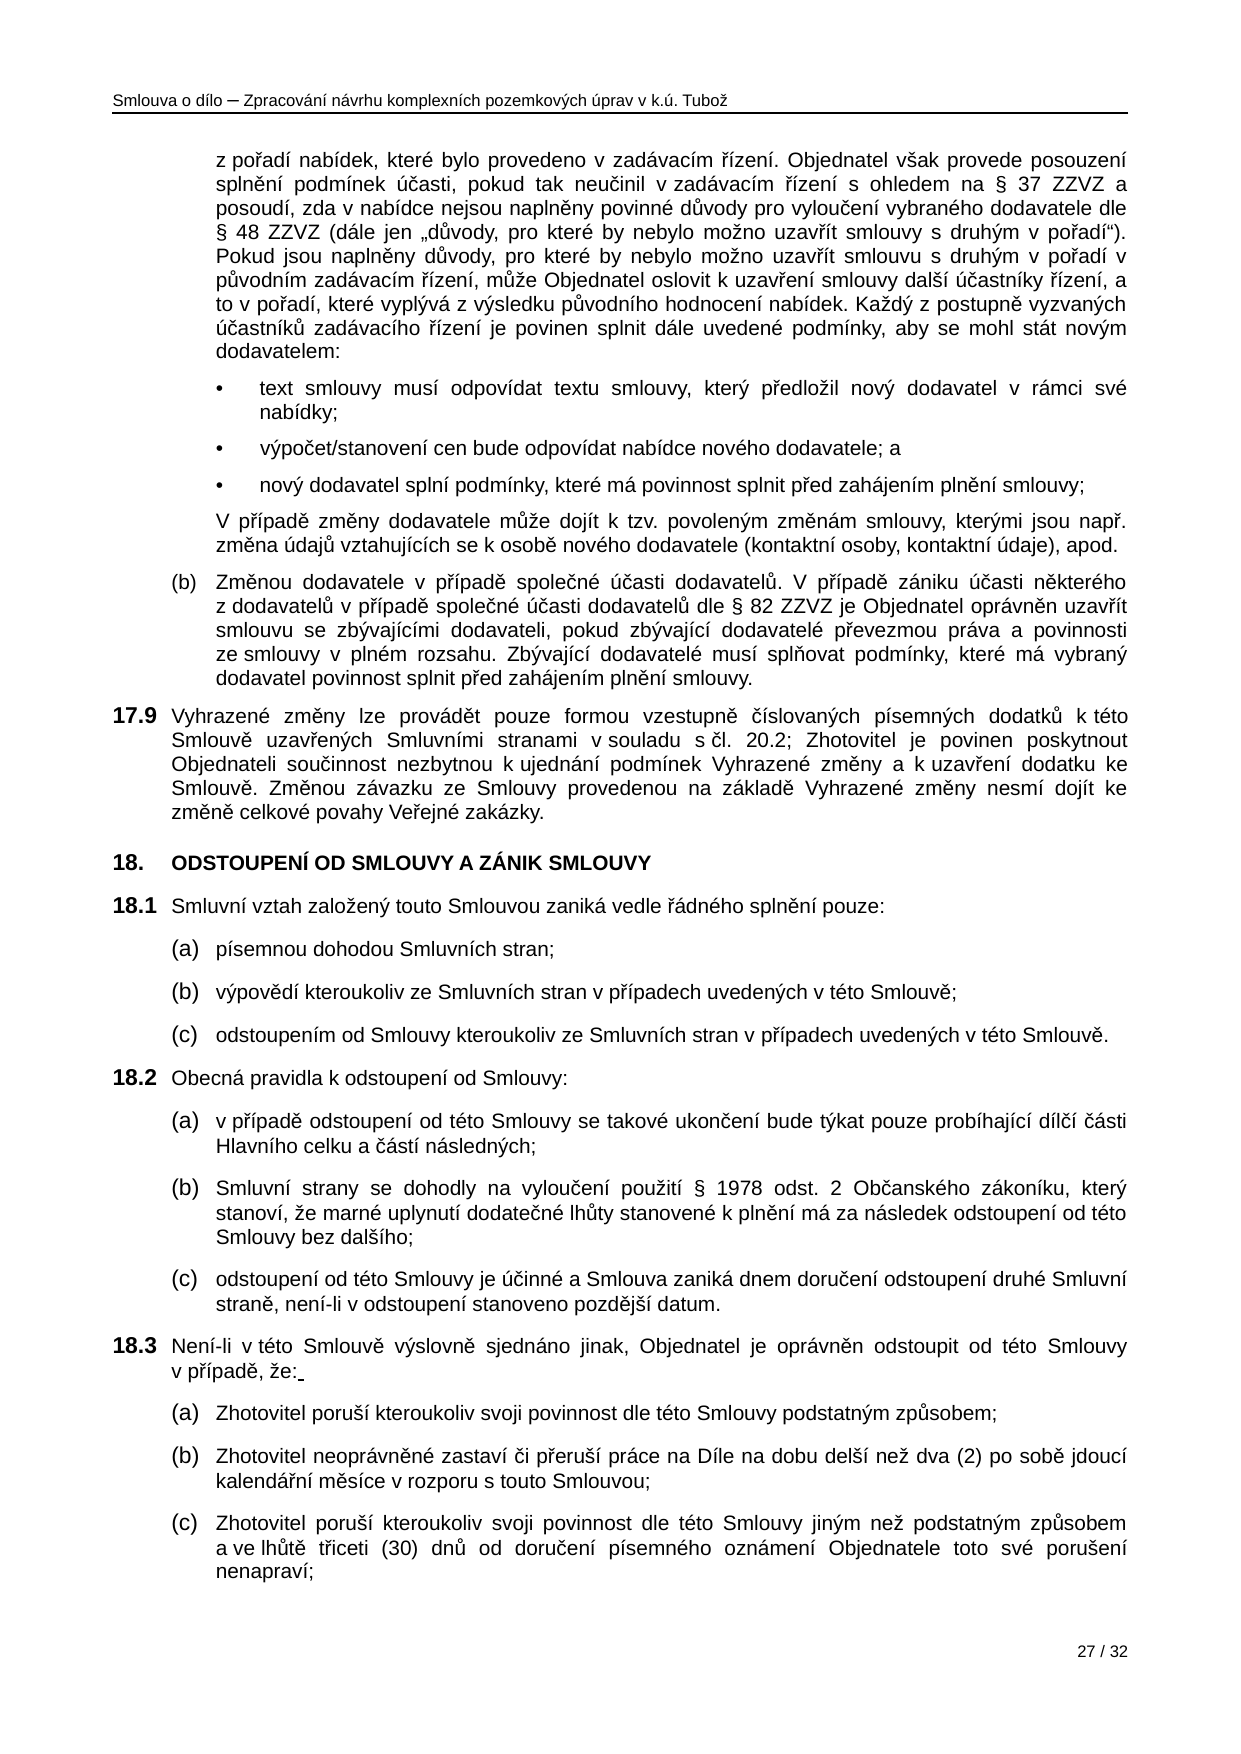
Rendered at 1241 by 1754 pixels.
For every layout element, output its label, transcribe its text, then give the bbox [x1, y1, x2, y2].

list Zhotovitel neoprávněné zastaví či přeruší práce na Díle na dobu delší než dva (2) po sobě jdoucí kalendářní měsíce v rozporu s touto Smlouvou; [171, 1442, 1128, 1492]
list Změnou dodavatele v případě společné účasti dodavatelů. V případě zániku účasti některého z dodavatelů v případě společné účasti dodavatelů dle § 82 ZZVZ je Objednatel oprávněn uzavřít smlouvu se zbývajícími dodavateli, pokud zbývající dodavatelé převezmou práva a povinnosti ze smlouvy v plném rozsahu. Zbývající dodavatelé musí splňovat podmínky, které má vybraný dodavatel povinnost splnit před zahájením plnění smlouvy. [171, 569, 1128, 689]
text Smluvní strany se dohodly na vyloučení použití § 1978 odst. 2 Občanského zákoníku, který stanoví, že marné uplynutí dodatečné lhůty stanovené k plnění má za následek odstoupení od této Smlouvy bez dalšího; [171, 1174, 1128, 1248]
text odstoupením od Smlouvy kteroukoliv ze Smluvních stran v případech uvedených v této Smlouvě. [171, 1021, 1128, 1047]
text Vyhrazené změny lze provádět pouze formou vzestupně číslovaných písemných dodatků k této Smlouvě uzavřených Smluvními stranami v souladu s čl. 20.2; Zhotovitel je povinen poskytnout Objednateli součinnost nezbytnou k ujednání podmínek Vyhrazené změny a k uzavření dodatku ke Smlouvě. Změnou závazku ze Smlouvy provedenou na základě Vyhrazené změny nesmí dojít ke změně celkové povahy Veřejné zakázky. [112, 702, 1128, 824]
text • nový dodavatel splní podmínky, které má povinnost splnit před zahájením plnění smlouvy; [216, 473, 1128, 497]
list Zhotovitel poruší kteroukoliv svoji povinnost dle této Smlouvy podstatným způsobem; [171, 1399, 1128, 1425]
text Není-li v této Smlouvě výslovně sjednáno jinak, Objednatel je oprávněn odstoupit od této Smlouvy v případě, že: [112, 1332, 1128, 1382]
text • text smlouvy musí odpovídat textu smlouvy, který předložil nový dodavatel v rámci své nabídky; [216, 376, 1128, 424]
text odstoupení od této Smlouvy je účinné a Smlouva zaniká dnem doručení odstoupení druhé Smluvní straně, není-li v odstoupení stanoveno pozdější datum. [171, 1265, 1128, 1315]
text výpovědí kteroukoliv ze Smluvních stran v případech uvedených v této Smlouvě; [171, 978, 1128, 1004]
text V případě změny dodavatele může dojít k tzv. povoleným změnám smlouvy, kterými jsou např. změna údajů vztahujících se k osobě nového dodavatele (kontaktní osoby, kontaktní údaje), apod. [216, 509, 1128, 557]
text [216, 148, 1128, 363]
text Zhotovitel poruší kteroukoliv svoji povinnost dle této Smlouvy jiným než podstatným způsobem a ve lhůtě třiceti (30) dnů od doručení písemného oznámení Objednatele toto své porušení nenapraví; [171, 1509, 1128, 1583]
list písemnou dohodou Smluvních stran; [171, 935, 1128, 961]
text Obecná pravidla k odstoupení od Smlouvy: [112, 1064, 1128, 1091]
text Smluvní vztah založený touto Smlouvou zaniká vedle řádného splnění pouze: [112, 892, 1128, 918]
text • výpočet/stanovení cen bude odpovídat nabídce nového dodavatele; a [216, 436, 1128, 460]
list v případě odstoupení od této Smlouvy se takové ukončení bude týkat pouze probíhající dílčí části Hlavního celku a částí následných; [171, 1107, 1128, 1157]
text ODSTOUPENÍ OD SMLOUVY a zánik smlouvy [112, 849, 1128, 875]
